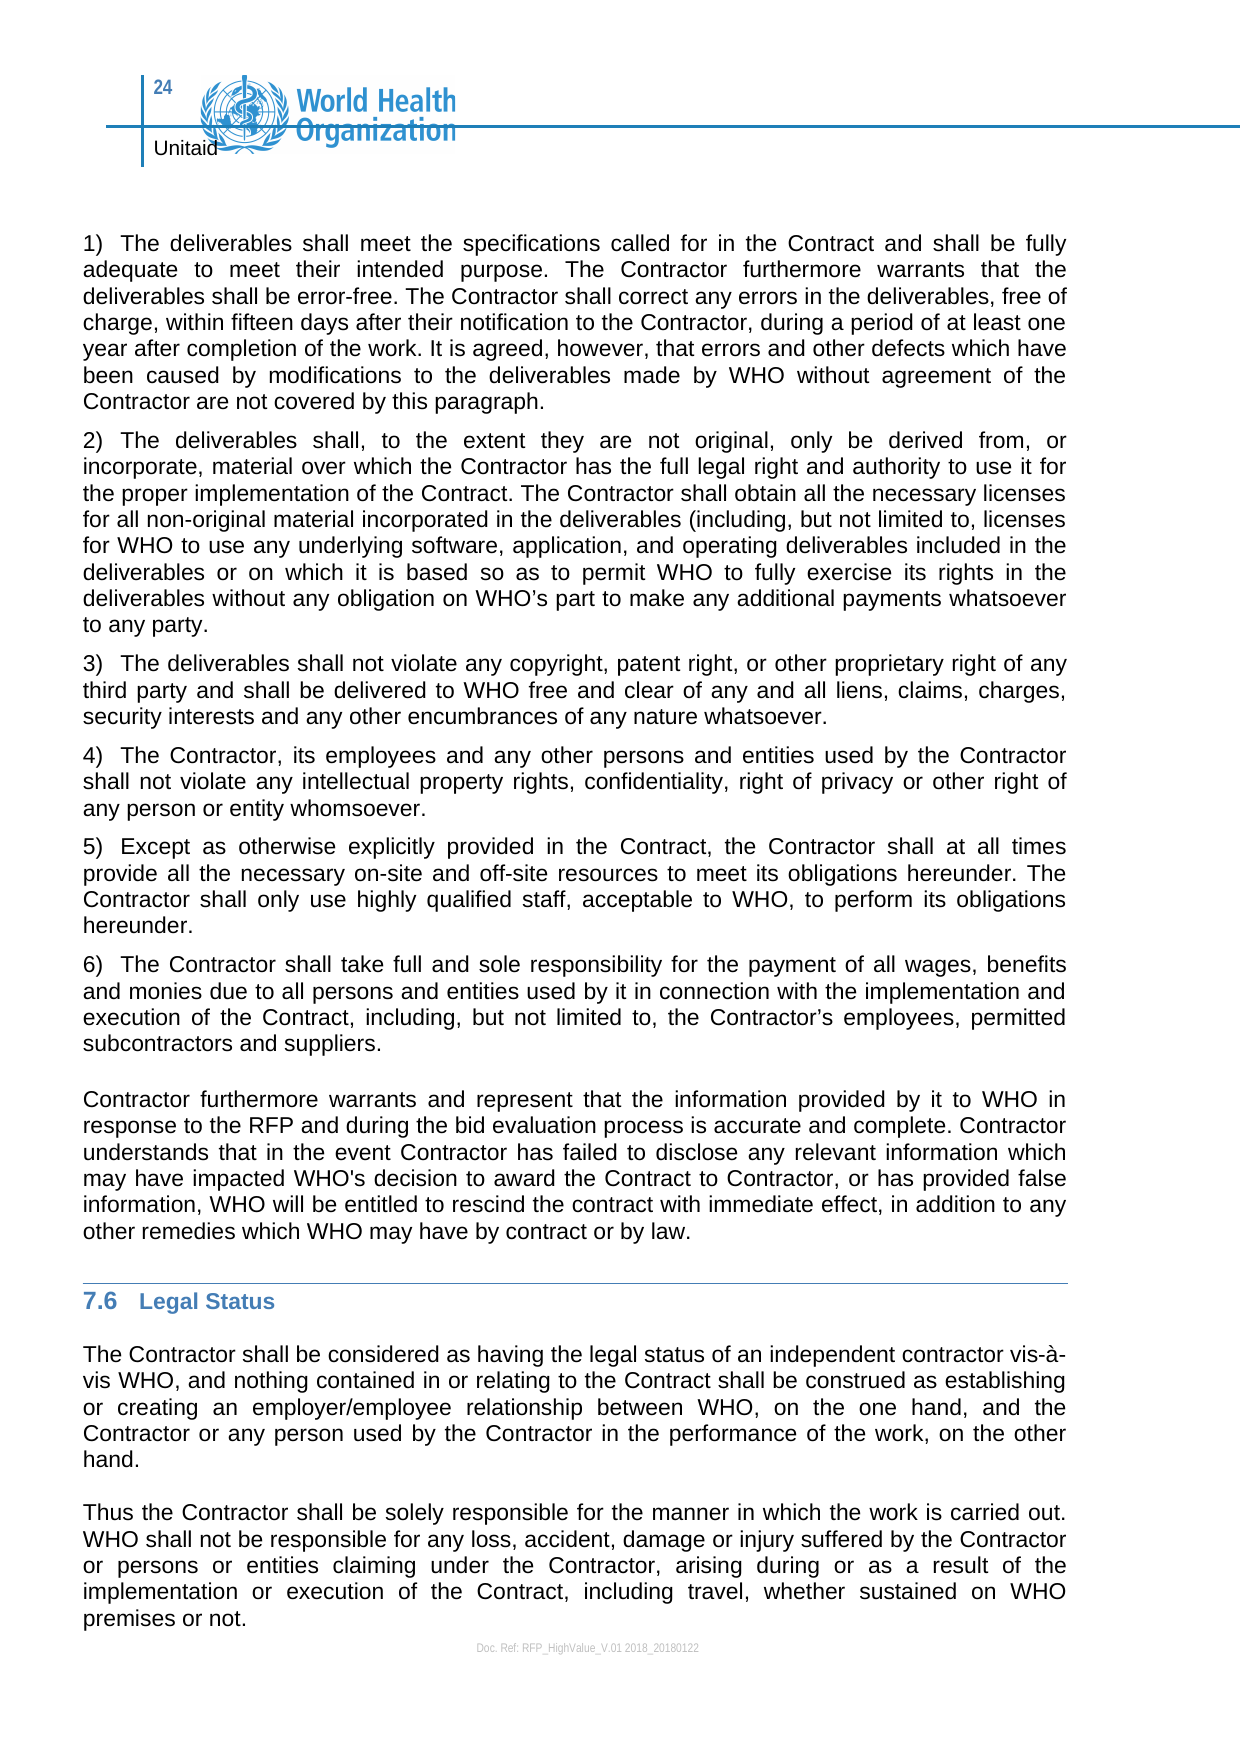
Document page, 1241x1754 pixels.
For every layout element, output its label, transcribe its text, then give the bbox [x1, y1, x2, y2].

list The deliverables shall, to the extent they are not original, only be derived from, or incorporate, material over which the Contractor has the full legal right and authority to use it for the proper implementation of the Contract. The Contractor shall obtain all the necessary licenses for all non-original material incorporated in the deliverables (including, but not limited to, licenses for WHO to use any underlying software, application, and operating deliverables included in the deliverables or on which it is based so as to permit WHO to fully exercise its rights in the deliverables without any obligation on WHO’s part to make any additional payments whatsoever to any party. [83, 427, 1068, 638]
picture [200, 128, 456, 154]
list The deliverables shall not violate any copyright, patent right, or other proprietary right of any third party and shall be delivered to WHO free and clear of any and all liens, claims, charges, security interests and any other encumbrances of any nature whatsoever. [83, 650, 1068, 729]
subtitle Legal Status [83, 1284, 1068, 1315]
list The Contractor, its employees and any other persons and entities used by the Contractor shall not violate any intellectual property rights, confidentiality, right of privacy or other right of any person or entity whomsoever. [83, 742, 1068, 821]
picture [200, 75, 456, 125]
text The Contractor shall be considered as having the legal status of an independent contractor vis-à-vis WHO, and nothing contained in or relating to the Contract shall be construed as establishing or creating an employer/employee relationship between WHO, on the one hand, and the Contractor or any person used by the Contractor in the performance of the work, on the other hand. [83, 1341, 1068, 1473]
list The Contractor shall take full and sole responsibility for the payment of all wages, benefits and monies due to all persons and entities used by it in connection with the implementation and execution of the Contract, including, but not limited to, the Contractor’s employees, permitted subcontractors and suppliers. [83, 951, 1068, 1057]
list The deliverables shall meet the specifications called for in the Contract and shall be fully adequate to meet their intended purpose. The Contractor furthermore warrants that the deliverables shall be error-free. The Contractor shall correct any errors in the deliverables, free of charge, within fifteen days after their notification to the Contractor, during a period of at least one year after completion of the work. It is agreed, however, that errors and other defects which have been caused by modifications to the deliverables made by WHO without agreement of the Contractor are not covered by this paragraph. [83, 230, 1068, 414]
list Except as otherwise explicitly provided in the Contract, the Contractor shall at all times provide all the necessary on-site and off-site resources to meet its obligations hereunder. The Contractor shall only use highly qualified staff, acceptable to WHO, to perform its obligations hereunder. [83, 833, 1068, 939]
text Thus the Contractor shall be solely responsible for the manner in which the work is carried out. WHO shall not be responsible for any loss, accident, damage or injury suffered by the Contractor or persons or entities claiming under the Contractor, arising during or as a result of the implementation or execution of the Contract, including travel, whether sustained on WHO premises or not. [83, 1499, 1068, 1631]
text Contractor furthermore warrants and represent that the information provided by it to WHO in response to the RFP and during the bid evaluation process is accurate and complete. Contractor understands that in the event Contractor has failed to disclose any relevant information which may have impacted WHO's decision to award the Contract to Contractor, or has provided false information, WHO will be entitled to rescind the contract with immediate effect, in addition to any other remedies which WHO may have by contract or by law. [83, 1086, 1068, 1244]
